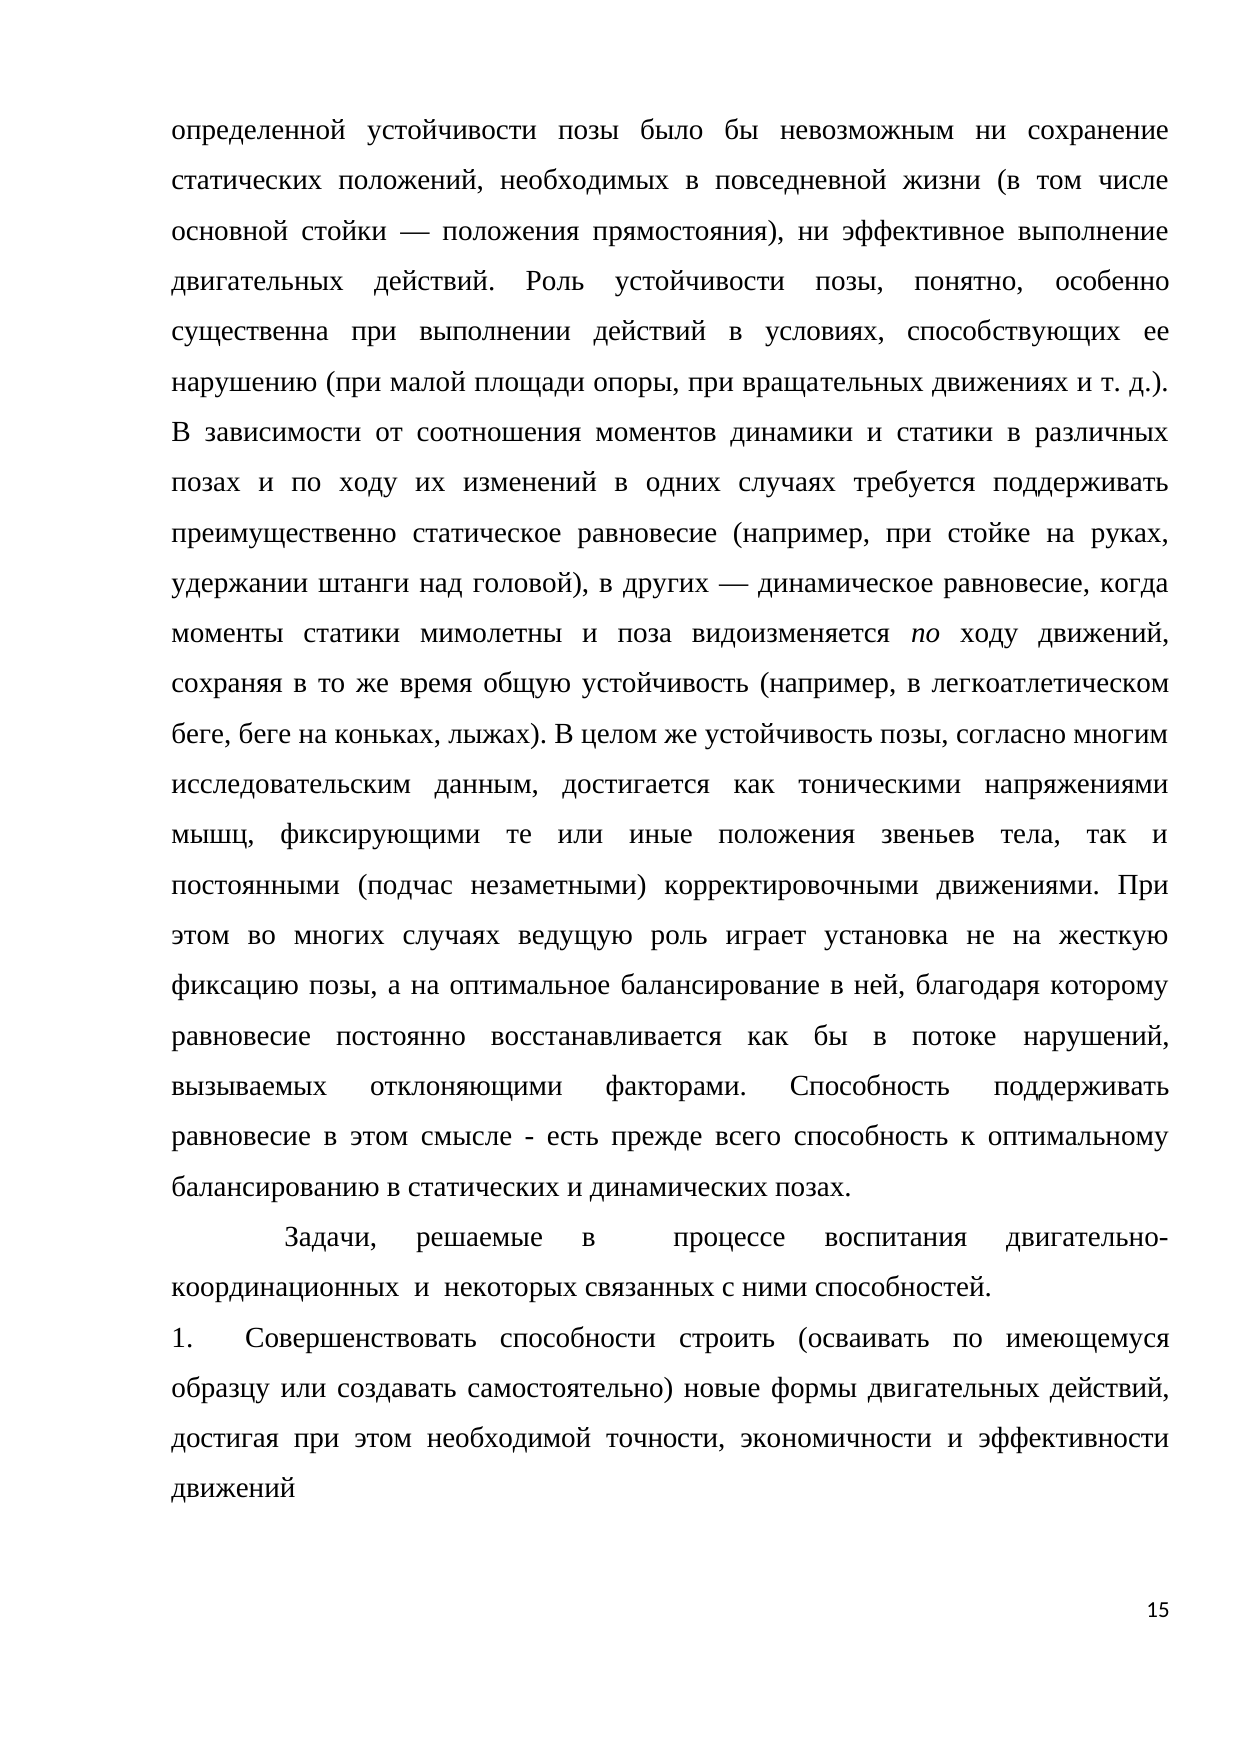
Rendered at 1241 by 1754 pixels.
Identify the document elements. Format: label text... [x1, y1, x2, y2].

text Задачи, решаемые в процессе воспитания двигательно-координационных и некоторых связанных с ними способностей. [171, 1219, 1169, 1303]
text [171, 112, 1169, 1202]
list Совершенствовать способности строить (осваивать по имеющемуся образцу или создавать самостоятельно) новые формы двигательных действий, достигая при этом необходимой точности, экономичности и эффективности движений [171, 1320, 1169, 1504]
